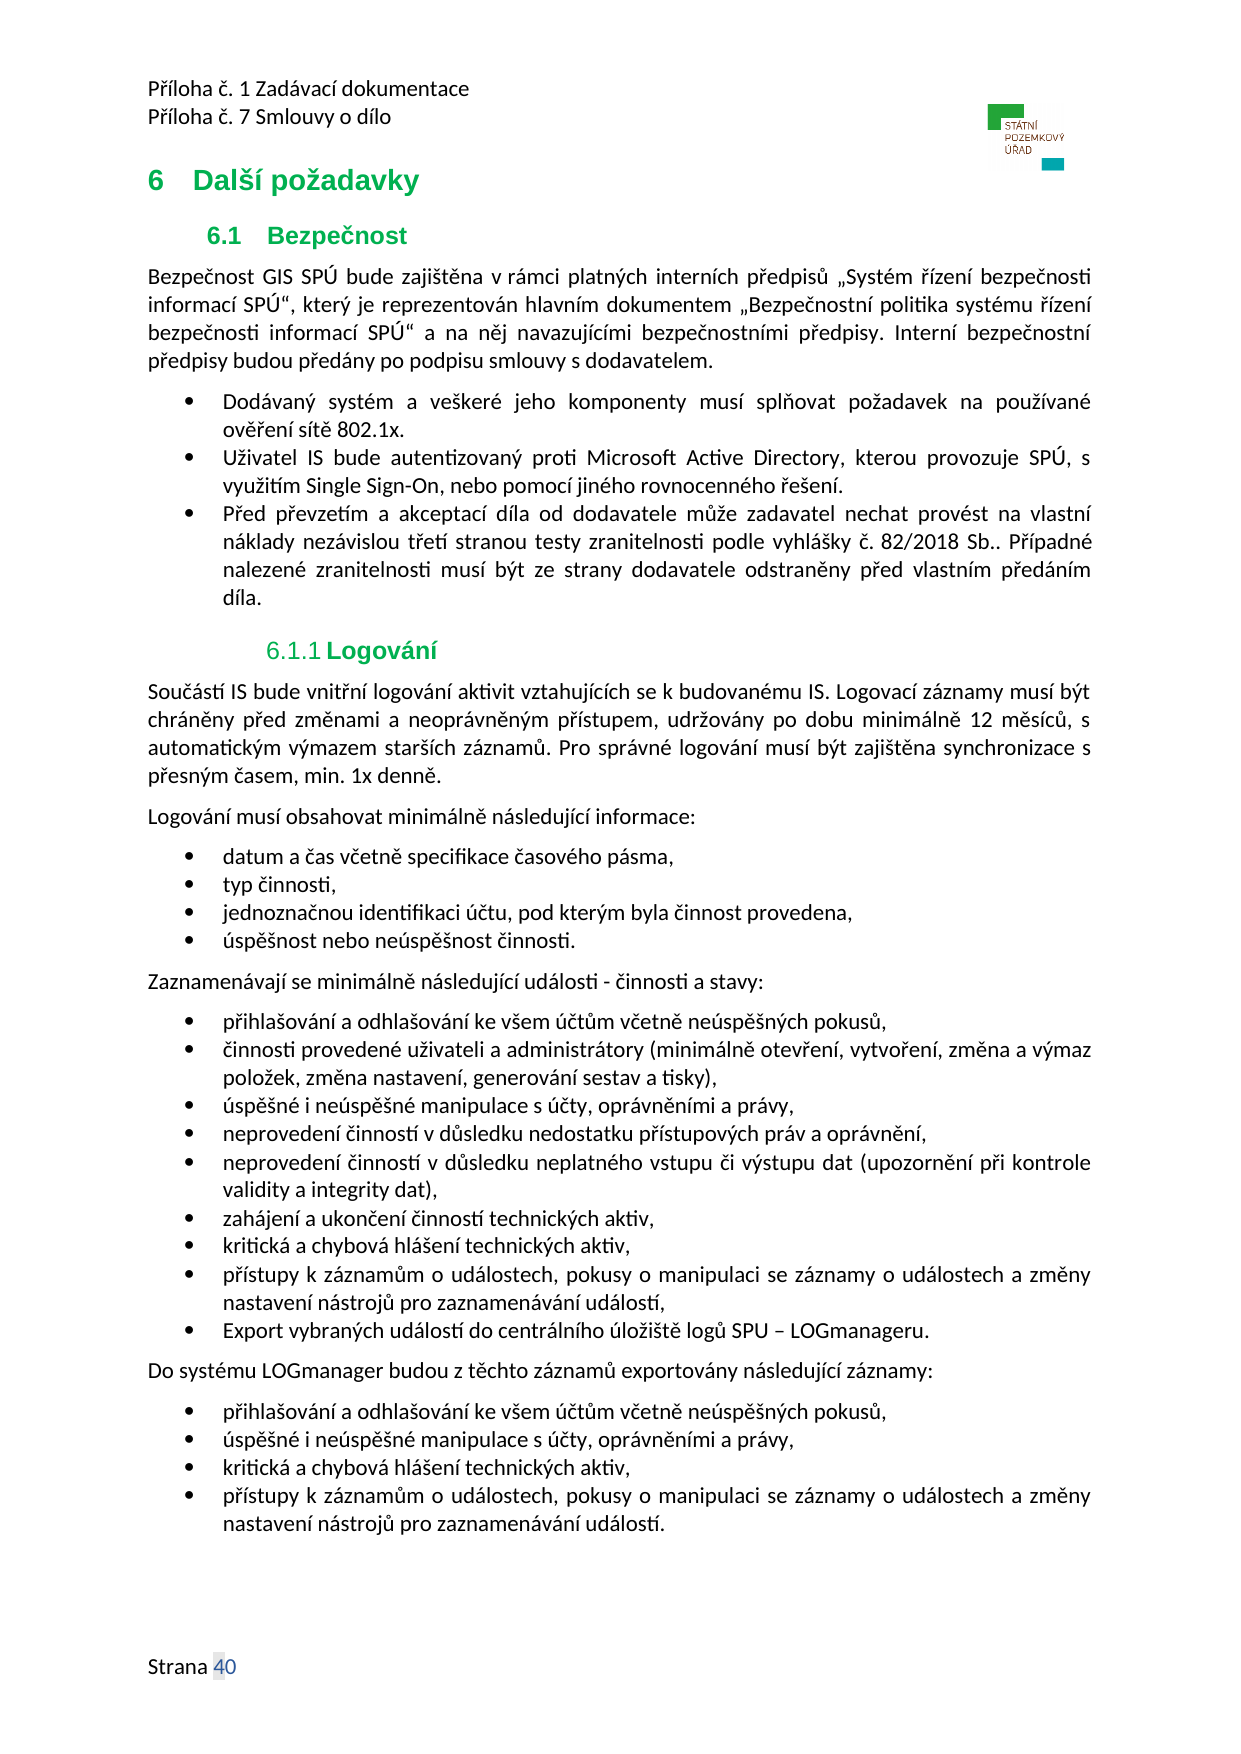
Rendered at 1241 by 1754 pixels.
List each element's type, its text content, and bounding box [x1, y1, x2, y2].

subtitle Logování [266, 636, 1093, 665]
text datum a čas včetně specifikace časového pásma, [185, 842, 1093, 870]
text typ činnosti, [185, 870, 1093, 898]
text Bezpečnost GIS SPÚ bude zajištěna v rámci platných interních předpisů „Systém řízení bezpečnosti informací SPÚ“, který je reprezentován hlavním dokumentem „Bezpečnostní politika systému řízení bezpečnosti informací SPÚ“ a na něj navazujícími bezpečnostními předpisy. Interní bezpečnostní předpisy budou předány po podpisu smlouvy s dodavatelem. [148, 262, 1093, 374]
text Zaznamenávají se minimálně následující události - činnosti a stavy: [148, 967, 1093, 995]
text přístupy k záznamům o událostech, pokusy o manipulaci se záznamy o událostech a změny nastavení nástrojů pro zaznamenávání událostí, [185, 1260, 1093, 1316]
text Do systému LOGmanager budou z těchto záznamů exportovány následující záznamy: [148, 1356, 1093, 1384]
text Před převzetím a akceptací díla od dodavatele může zadavatel nechat provést na vlastní náklady nezávislou třetí stranou testy zranitelnosti podle vyhlášky č. 82/2018 Sb.. Případné nalezené zranitelnosti musí být ze strany dodavatele odstraněny před vlastním předáním díla. [185, 499, 1093, 611]
text přístupy k záznamům o událostech, pokusy o manipulaci se záznamy o událostech a změny nastavení nástrojů pro zaznamenávání událostí. [185, 1481, 1093, 1537]
picture [987, 103, 1065, 162]
text Součástí IS bude vnitřní logování aktivit vztahujících se k budovanému IS. Logovací záznamy musí být chráněny před změnami a neoprávněným přístupem, udržovány po dobu minimálně 12 měsíců, s automatickým výmazem starších záznamů. Pro správné logování musí být zajištěna synchronizace s přesným časem, min. 1x denně. [148, 677, 1093, 789]
text kritická a chybová hlášení technických aktiv, [185, 1232, 1093, 1260]
subtitle Bezpečnost [207, 221, 1093, 250]
text Export vybraných událostí do centrálního úložiště logů SPU – LOGmanageru. [185, 1316, 1093, 1344]
text činnosti provedené uživateli a administrátory (minimálně otevření, vytvoření, změna a výmaz položek, změna nastavení, generování sestav a tisky), [185, 1036, 1093, 1092]
text neprovedení činností v důsledku neplatného vstupu či výstupu dat (upozornění při kontrole validity a integrity dat), [185, 1148, 1093, 1204]
text úspěšné i neúspěšné manipulace s účty, oprávněními a právy, [185, 1425, 1093, 1453]
text neprovedení činností v důsledku nedostatku přístupových práv a oprávnění, [185, 1119, 1093, 1148]
text Dodávaný systém a veškeré jeho komponenty musí splňovat požadavek na používané ověření sítě 802.1x. [185, 387, 1093, 443]
text přihlašování a odhlašování ke všem účtům včetně neúspěšných pokusů, [185, 1007, 1093, 1036]
text Uživatel IS bude autentizovaný proti Microsoft Active Directory, kterou provozuje SPÚ, s využitím Single Sign-On, nebo pomocí jiného rovnocenného řešení. [185, 443, 1093, 499]
text úspěšnost nebo neúspěšnost činnosti. [185, 926, 1093, 954]
text zahájení a ukončení činností technických aktiv, [185, 1204, 1093, 1232]
text Logování musí obsahovat minimálně následující informace: [148, 802, 1093, 830]
text kritická a chybová hlášení technických aktiv, [185, 1453, 1093, 1481]
text přihlašování a odhlašování ke všem účtům včetně neúspěšných pokusů, [185, 1397, 1093, 1425]
text úspěšné i neúspěšné manipulace s účty, oprávněními a právy, [185, 1092, 1093, 1119]
subtitle Další požadavky [148, 162, 1093, 196]
text jednoznačnou identifikaci účtu, pod kterým byla činnost provedena, [185, 898, 1093, 926]
